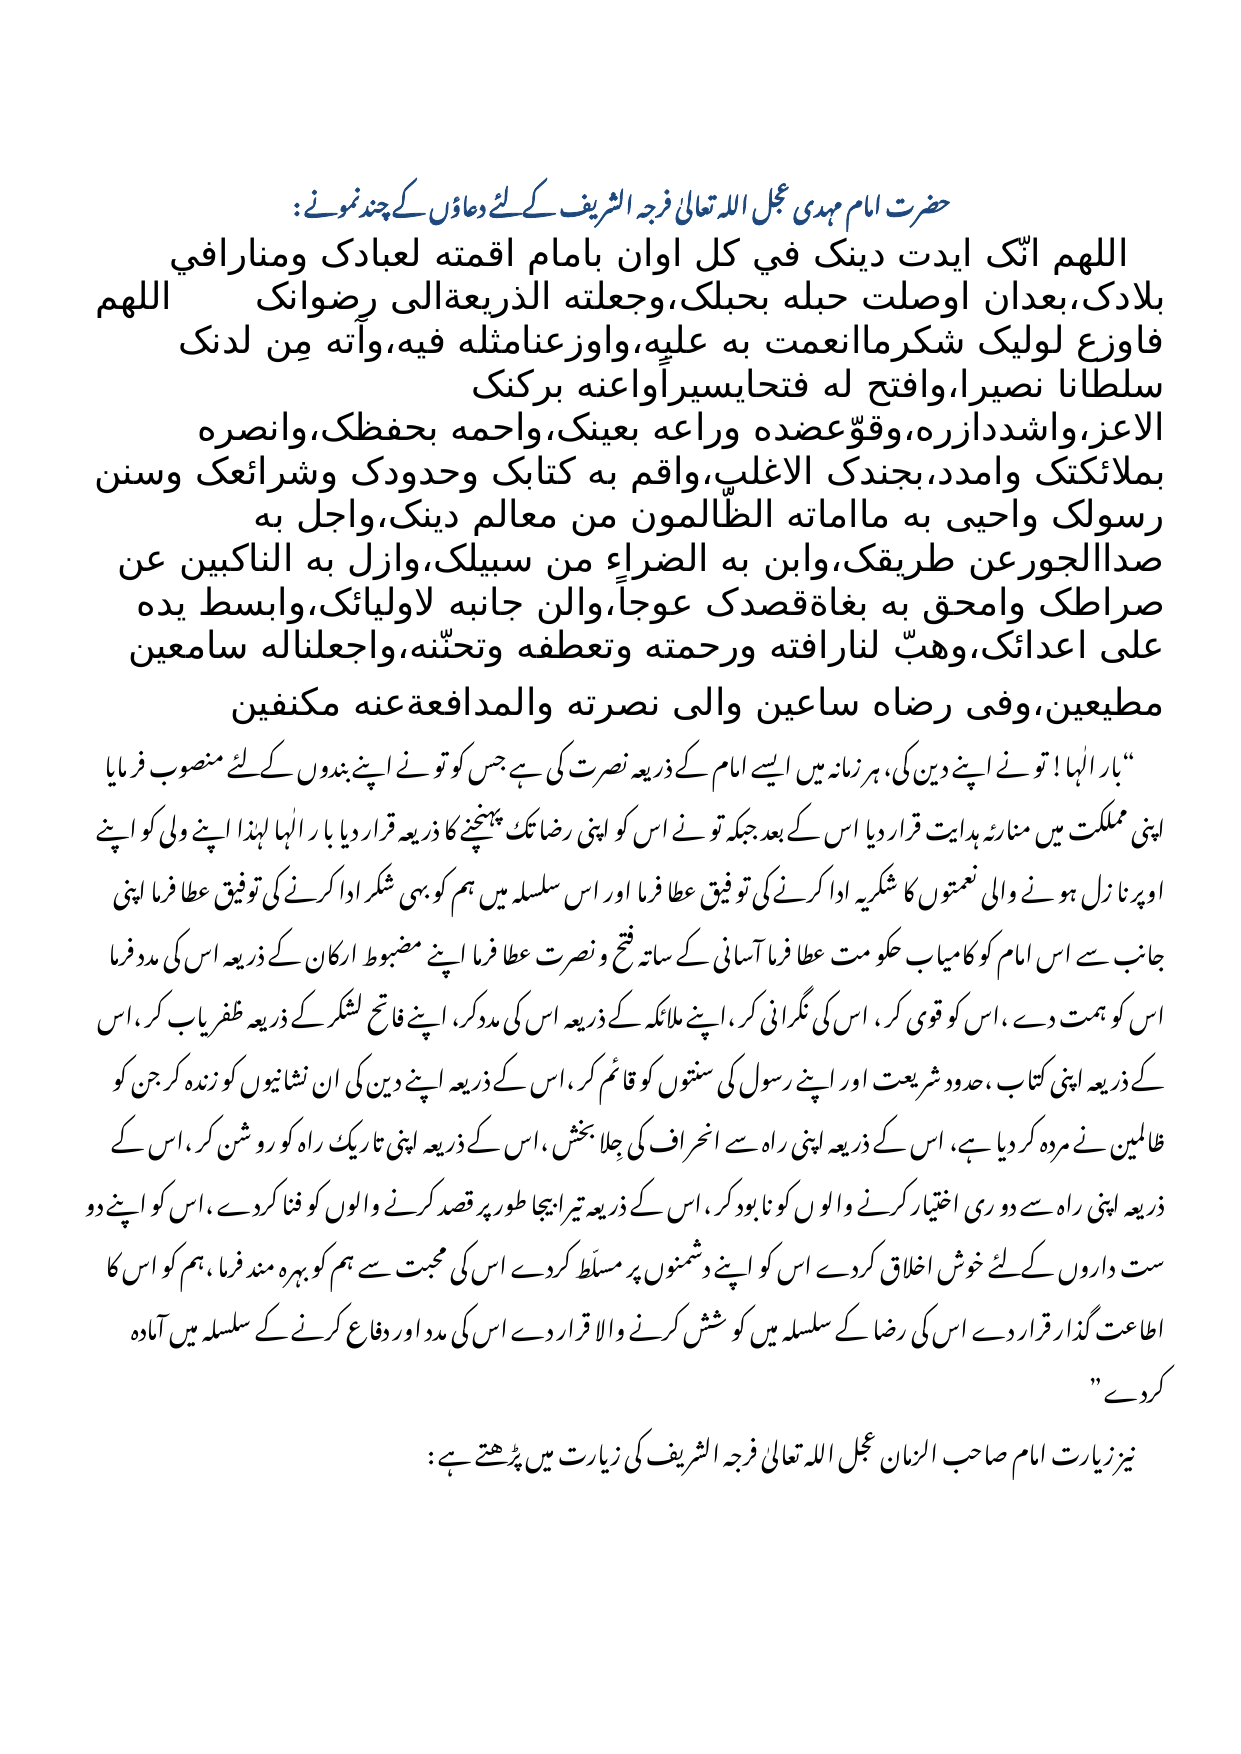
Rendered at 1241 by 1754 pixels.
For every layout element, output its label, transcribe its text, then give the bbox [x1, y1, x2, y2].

text اللهم انّک ایدت دینک في کل اوان بامام اقمته لعبادک ومنارافي بلادک،بعدان اوصلت حبله بحبلک،وجعلته الذریعةالی رضوانک اللهم فاوزع لوليک شکرماانعمت به عليه،واوزعنامثله فيه،وآته مِن لدنک سلطانا نصيرا،وافتح له فتحایسيراًواعنه برکنک الاعز،واشددازره،وقوّعضده وراعه بعينک،واحمه بحفظک،وانصره بملائکتک وامدد،بجندک الاغلب،واقم به کتابک وحدودک وشرائعک وسنن رسولک واحيی به مااماته الظّالمون من معالم دینک،واجل به صداالجورعن طریقک،وابن به الضراء من سبيلک،وازل به الناکبين عن صراطک وامحق به بغاةقصدک عوجاً،والن جانبه لاوليائک،وابسط یده علی اعدائک،وهبّ لنارافته ورحمته وتعطفه وتحنّنه،واجعلناله سامعين مطيعين،وفی رضاه ساعين والی نصرته والمدافعةعنه مکنفين [75, 231, 1165, 730]
subtitle حضرت امام مہدی عجل الله تعالیٰ فرجہ الشریف کےلئے دعاؤں کے چندنمونے : [75, 169, 1165, 231]
text نيز زیارت امام صاحب الزمان عجل الله تعالیٰ فرجہ الشریف کی زیارت ميں پڑهتے ہے : [75, 1418, 1165, 1480]
text “بار الٰہا! تو نے اپنے دین کی، ہر زمانہ ميں ایسے امام کے ذریعہ نصرت کی ہے جس کو تو نے اپنے بندوں کےلئے منصوب فر مایا اپنی مملکت ميں منارئہ ہدایت قرار دیا اس کے بعد جبکہ تو نے اس کو اپنی رضا تک پہنچنے کا ذریعہ قرار دیا با ر الٰہا لہٰذا اپنے ولی کو اپنے اوپر نا زل ہو نے والی نعمتوں کا شکریہ ادا کرنے کی تو فيق عطا فرما اور اس سلسلہ ميں ہم کو بهی شکر ادا کرنے کی توفيق عطا فرما اپنی جانب سے اس امام کو کامياب حکو مت عطا فرما آسانی کے ساته فتح و نصرت عطا فرما اپنے مضبوط ارکان کے ذریعہ اس کی مدد فرما اس کو ہمت دے ،اس کو قوی کر ، اس کی نگرانی کر ،اپنے ملائکہ کے ذریعہ اس کی مددکر، اپنے فاتح لشکر کے ذریعہ ظفریاب کر ،اس کے ذریعہ اپنی کتاب ،حدود شریعت اور اپنے رسول کی سنتوں کو قائم کر ،اس کے ذریعہ اپنے دین کی ان نشانيوں کو زندہ کر جن کو ظالمين نے مردہ کر دیا ہے، اس کے ذریعہ اپنی راہ سے انحراف کی جِلا بخش ،اس کے ذریعہ اپنی تاریک راہ کو رو شن کر ،اس کے ذریعہ اپنی راہ سے دو ری اختيار کرنے والو ں کو نا بود کر ،اس کے ذریعہ تيرا بيجا طور پر قصد کرنے والوں کو فنا کردے ،اس کو اپنے دو ست داروں کےلئے خوش اخلاق کردے اس کو اپنے دشمنوں پر مسلّط کردے اس کی محبت سے ہم کو بہرہ مند فرما ،ہم کو اس کا اطاعت گذار قرار دے اس کی رضا کے سلسلہ ميں کو شش کرنے والا قرار دے اس کی مدد اور دفاع کرنے کے سلسلہ ميں آمادہ کردے ” [75, 730, 1165, 1418]
